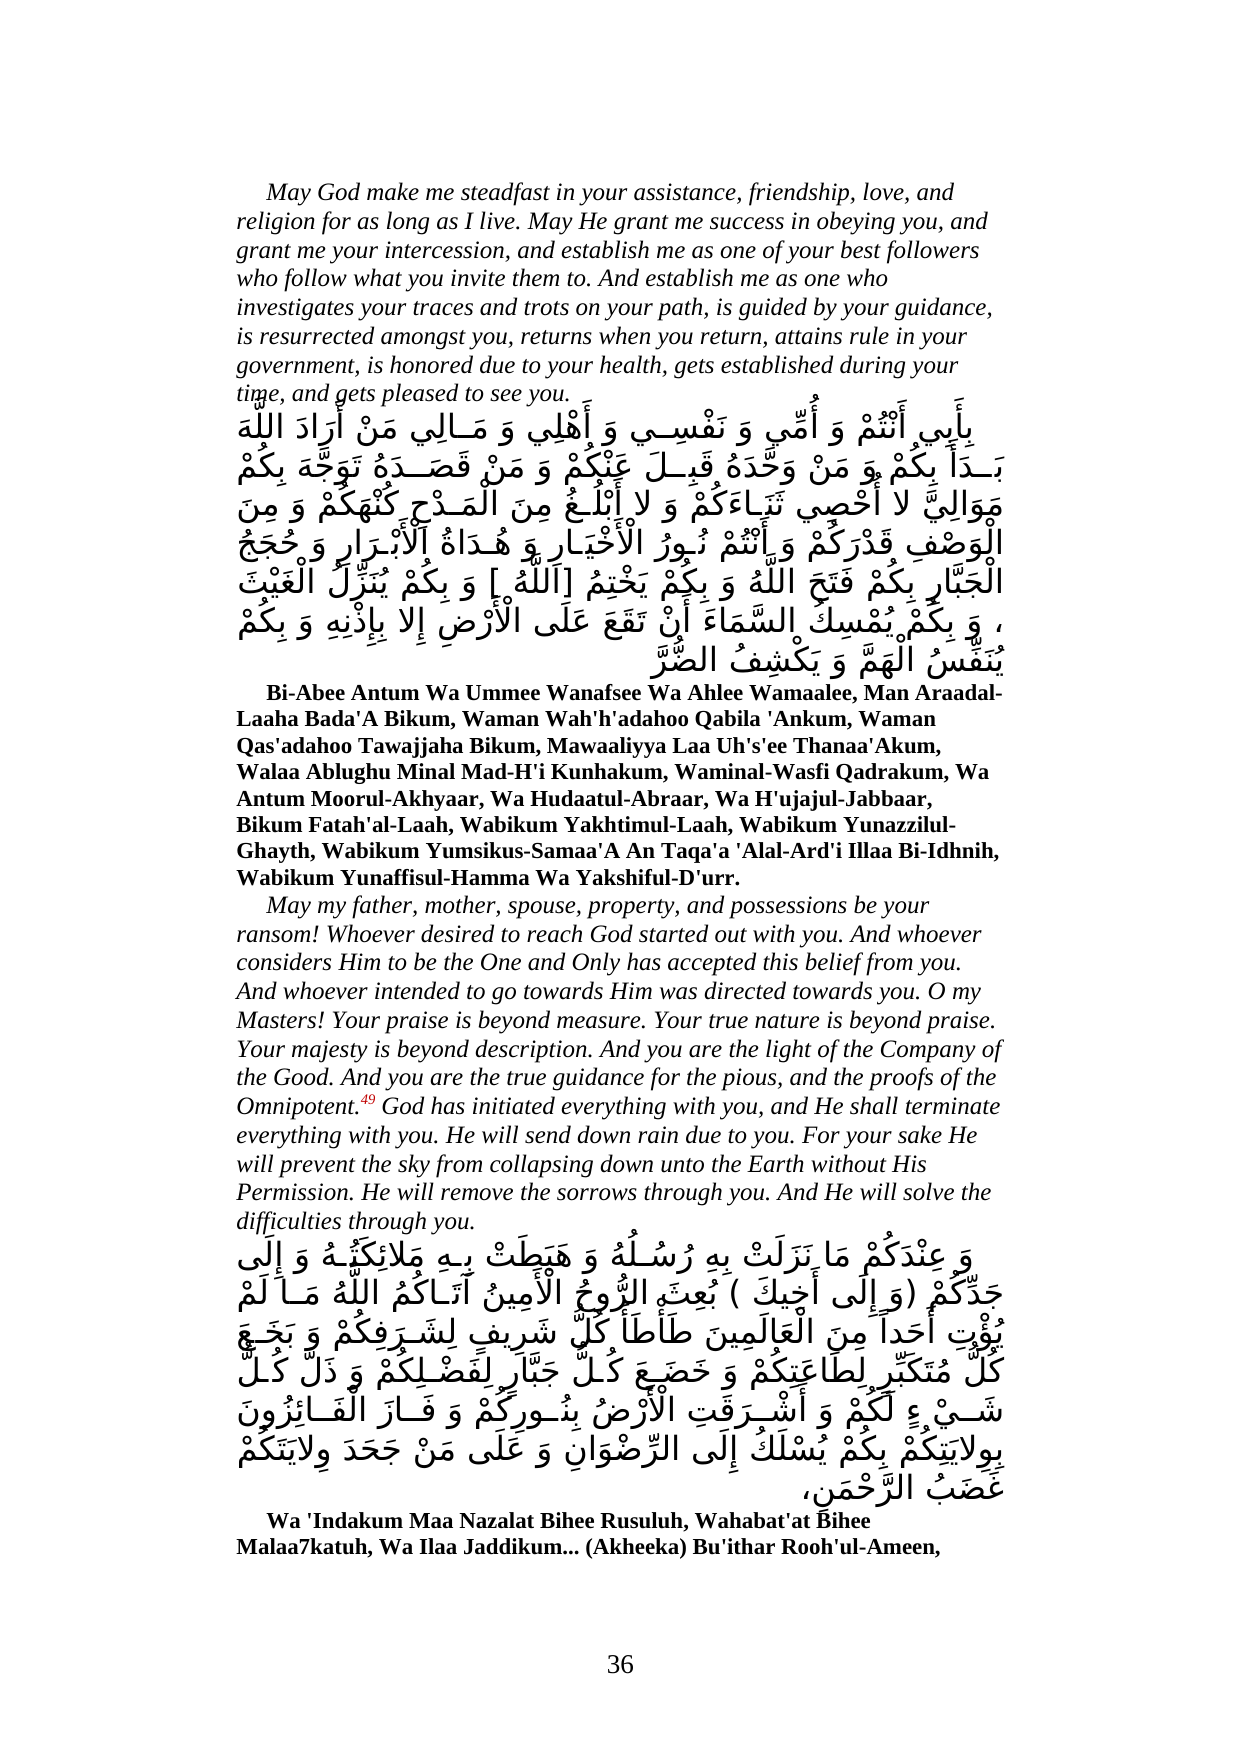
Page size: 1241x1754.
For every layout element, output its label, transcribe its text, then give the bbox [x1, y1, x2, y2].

text May my father, mother, spouse, property, and possessions be your ransom! Whoever desired to reach God started out with you. And whoever considers Him to be the One and Only has accepted this belief from you. And whoever intended to go towards Him was directed towards you. O my Masters! Your praise is beyond measure. Your true nature is beyond praise. Your majesty is beyond description. And you are the light of the Company of the Good. And you are the true guidance for the pious, and the proofs of the Omnipotent.49 God has initiated everything with you, and He shall terminate everything with you. He will send down rain due to you. For your sake He will prevent the sky from collapsing down unto the Earth without His Permission. He will remove the sorrows through you. And He will solve the difficulties through you. [236, 890, 1004, 1235]
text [236, 1507, 1004, 1560]
text Bi-Abee Antum Wa Ummee Wanafsee Wa Ahlee Wamaalee, Man Araadal-Laaha Bada'A Bikum, Waman Wah'h'adahoo Qabila 'Ankum, Waman Qas'adahoo Tawajjaha Bikum, Mawaaliyya Laa Uh's'ee Thanaa'Akum, Walaa Ablughu Minal Mad-H'i Kunhakum, Waminal-Wasfi Qadrakum, Wa Antum Moorul-Akhyaar, Wa Hudaatul-Abraar, Wa H'ujajul-Jabbaar, Bikum Fatah'al-Laah, Wabikum Yakhtimul-Laah, Wabikum Yunazzilul-Ghayth, Wabikum Yumsikus-Samaa'A An Taqa'a 'Alal-Ard'i Illaa Bi-Idhnih, Wabikum Yunaffisul-Hamma Wa Yakshiful-D'urr. [236, 679, 1004, 890]
text بِأَبِي أَنْتُمْ وَ أُمِّي وَ نَفْسِي وَ أَهْلِي وَ مَالِي مَنْ أَرَادَ اللَّهَ بَدَأَ بِكُمْ وَ مَنْ وَحَّدَهُ قَبِلَ عَنْكُمْ وَ مَنْ قَصَدَهُ تَوَجَّهَ بِكُمْ مَوَالِيَّ لا أُحْصِي ثَنَاءَكُمْ وَ لا أَبْلُغُ مِنَ الْمَدْحِ كُنْهَكُمْ وَ مِنَ الْوَصْفِ قَدْرَكُمْ وَ أَنْتُمْ نُورُ الْأَخْيَارِ وَ هُدَاةُ الْأَبْرَارِ وَ حُجَجُ الْجَبَّارِ بِكُمْ فَتَحَ اللَّهُ وَ بِكُمْ يَخْتِمُ [اللَّهُ ] وَ بِكُمْ يُنَزِّلُ الْغَيْثَ ، وَ بِكُمْ يُمْسِكُ السَّمَاءَ أَنْ تَقَعَ عَلَى الْأَرْضِ إِلا بِإِذْنِهِ وَ بِكُمْ يُنَفِّسُ الْهَمَّ وَ يَكْشِفُ الضُّرَّ [236, 407, 1004, 679]
text وَ عِنْدَكُمْ مَا نَزَلَتْ بِهِ رُسُلُهُ وَ هَبَطَتْ بِهِ مَلائِكَتُهُ وَ إِلَى جَدِّكُمْ (وَ إِلَى أَخِيكَ ) بُعِثَ الرُّوحُ الْأَمِينُ آتَاكُمُ اللَّهُ مَا لَمْ يُؤْتِ أَحَداً مِنَ الْعَالَمِينَ طَأْطَأَ كُلُّ شَرِيفٍ لِشَرَفِكُمْ وَ بَخَعَ كُلُّ مُتَكَبِّرٍ لِطَاعَتِكُمْ وَ خَضَعَ كُلُّ جَبَّارٍ لِفَضْلِكُمْ وَ ذَلَّ كُلُّ شَيْ ءٍ لَكُمْ وَ أَشْرَقَتِ الْأَرْضُ بِنُورِكُمْ وَ فَازَ الْفَائِزُونَ بِوِلايَتِكُمْ بِكُمْ يُسْلَكُ إِلَى الرِّضْوَانِ وَ عَلَى مَنْ جَحَدَ وِلايَتَكُمْ غَضَبُ الرَّحْمَنِ، [236, 1235, 1004, 1507]
text May God make me steadfast in your assistance, friendship, love, and religion for as long as I live. May He grant me success in obeying you, and grant me your intercession, and establish me as one of your best followers who follow what you invite them to. And establish me as one who investigates your traces and trots on your path, is guided by your guidance, is resurrected amongst you, returns when you return, attains rule in your government, is honored due to your health, gets established during your time, and gets pleased to see you. [236, 177, 1004, 407]
